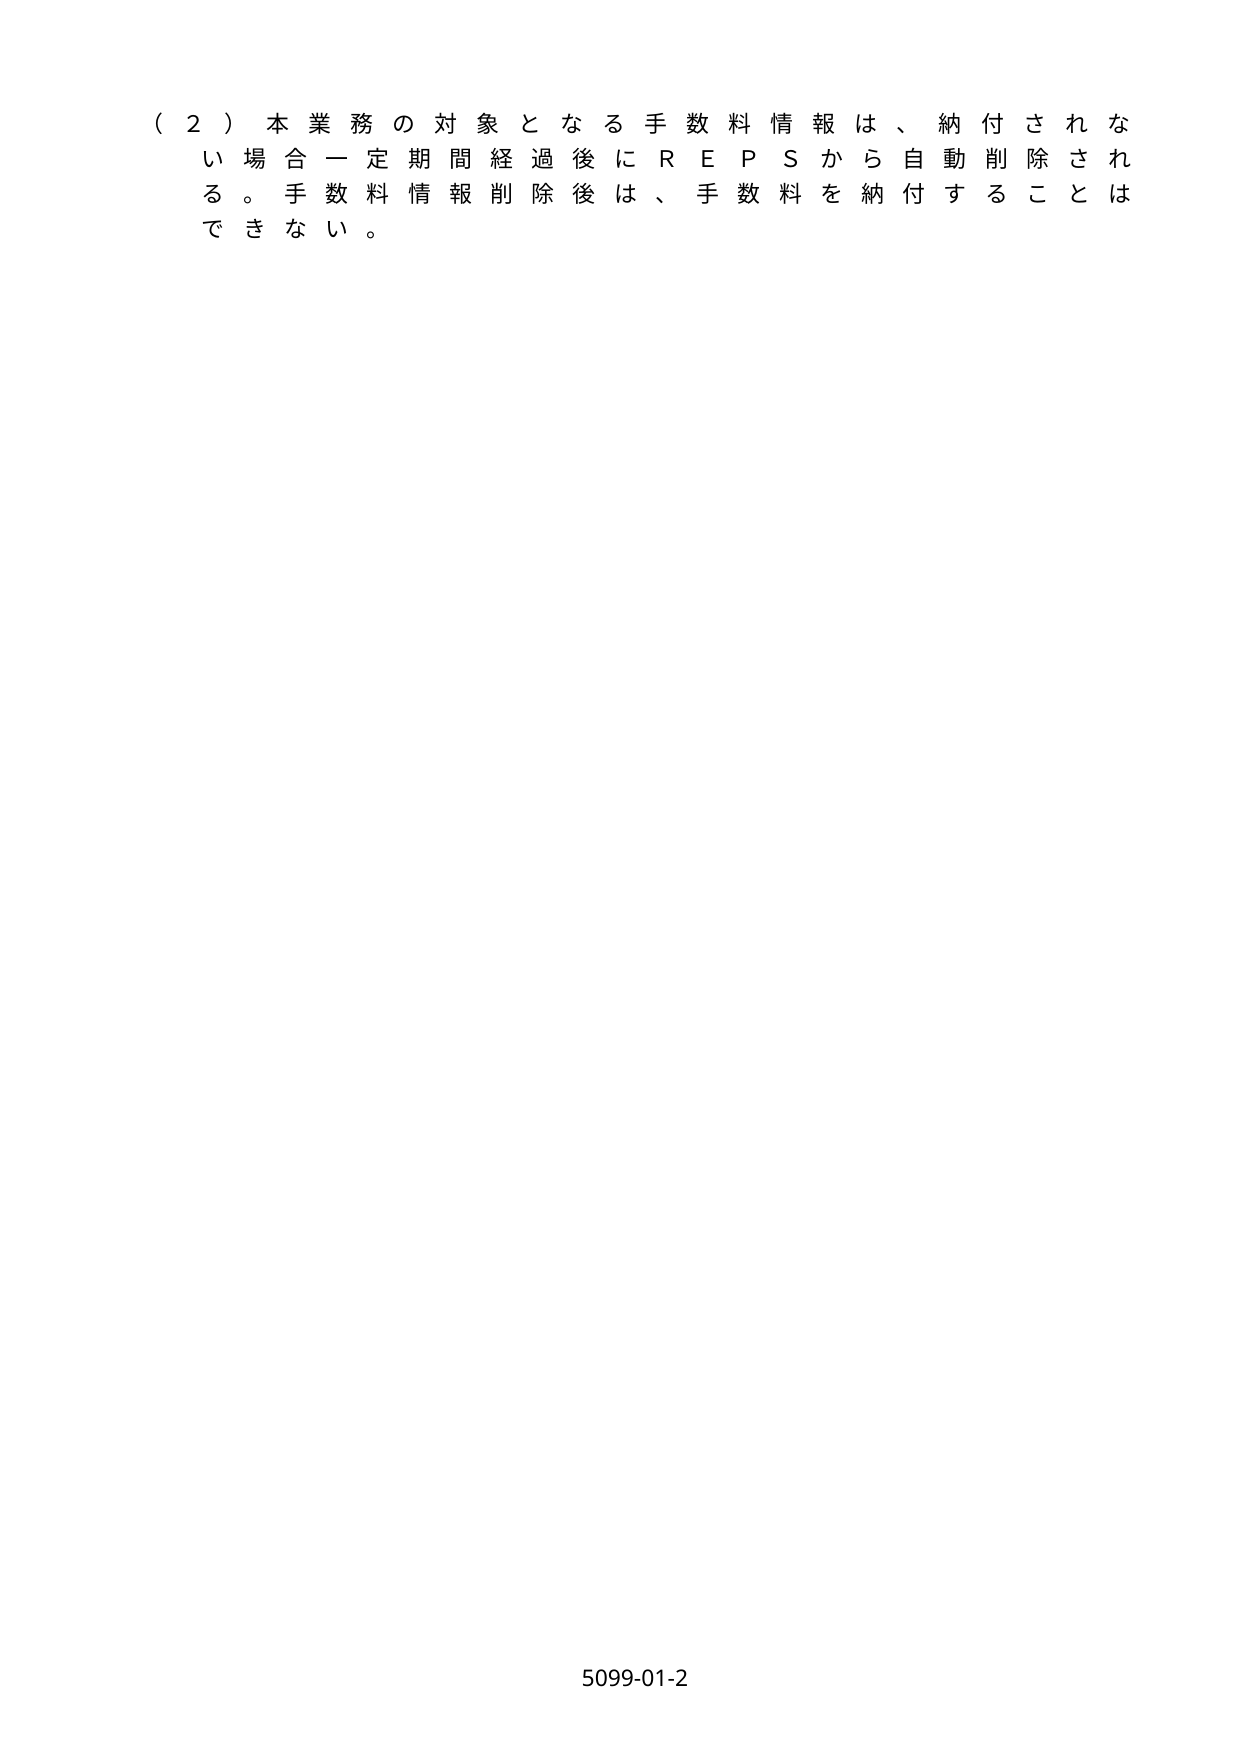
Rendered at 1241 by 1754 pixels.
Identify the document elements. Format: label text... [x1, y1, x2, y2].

text （２）本業務の対象となる手数料情報は、納付されない場合一定期間経過後にＲＥＰＳから自動削除される。手数料情報削除後は、手数料を納付することはできない。 [140, 105, 1150, 245]
